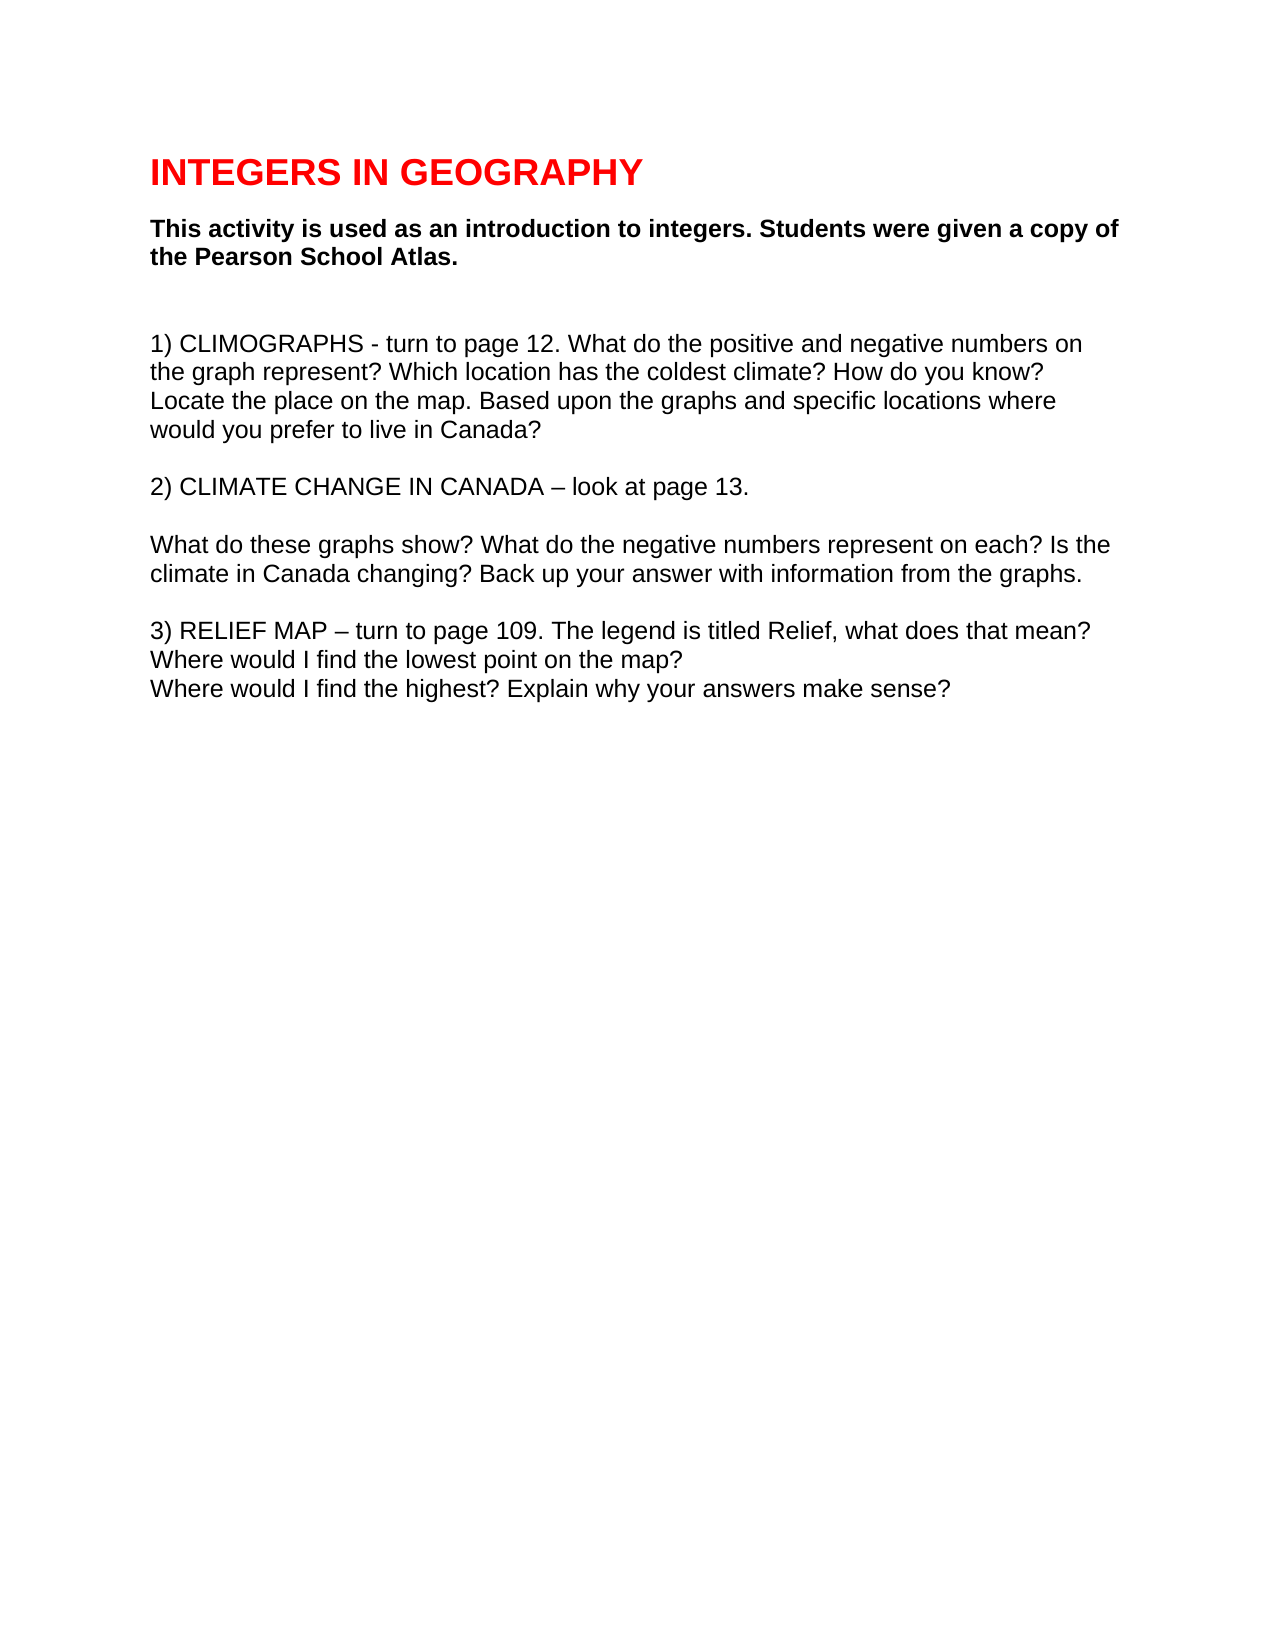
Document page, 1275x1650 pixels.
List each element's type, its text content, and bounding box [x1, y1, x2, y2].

text INTEGERS IN GEOGRAPHY [150, 150, 1125, 193]
text This activity is used as an introduction to integers. Students were given a copy of the Pearson School Atlas. 1) CLIMOGRAPHS - turn to page 12. What do the positive and negative numbers on the graph represent? Which location has the coldest climate? How do you know? Locate the place on the map. Based upon the graphs and specific locations where would you prefer to live in Canada? 2) CLIMATE CHANGE IN CANADA – look at page 13. What do these graphs show? What do the negative numbers represent on each? Is the climate in Canada changing? Back up your answer with information from the graphs. 3) RELIEF MAP – turn to page 109. The legend is titled Relief, what does that mean? Where would I find the lowest point on the map? Where would I find the highest? Explain why your answers make sense? [150, 213, 1125, 702]
